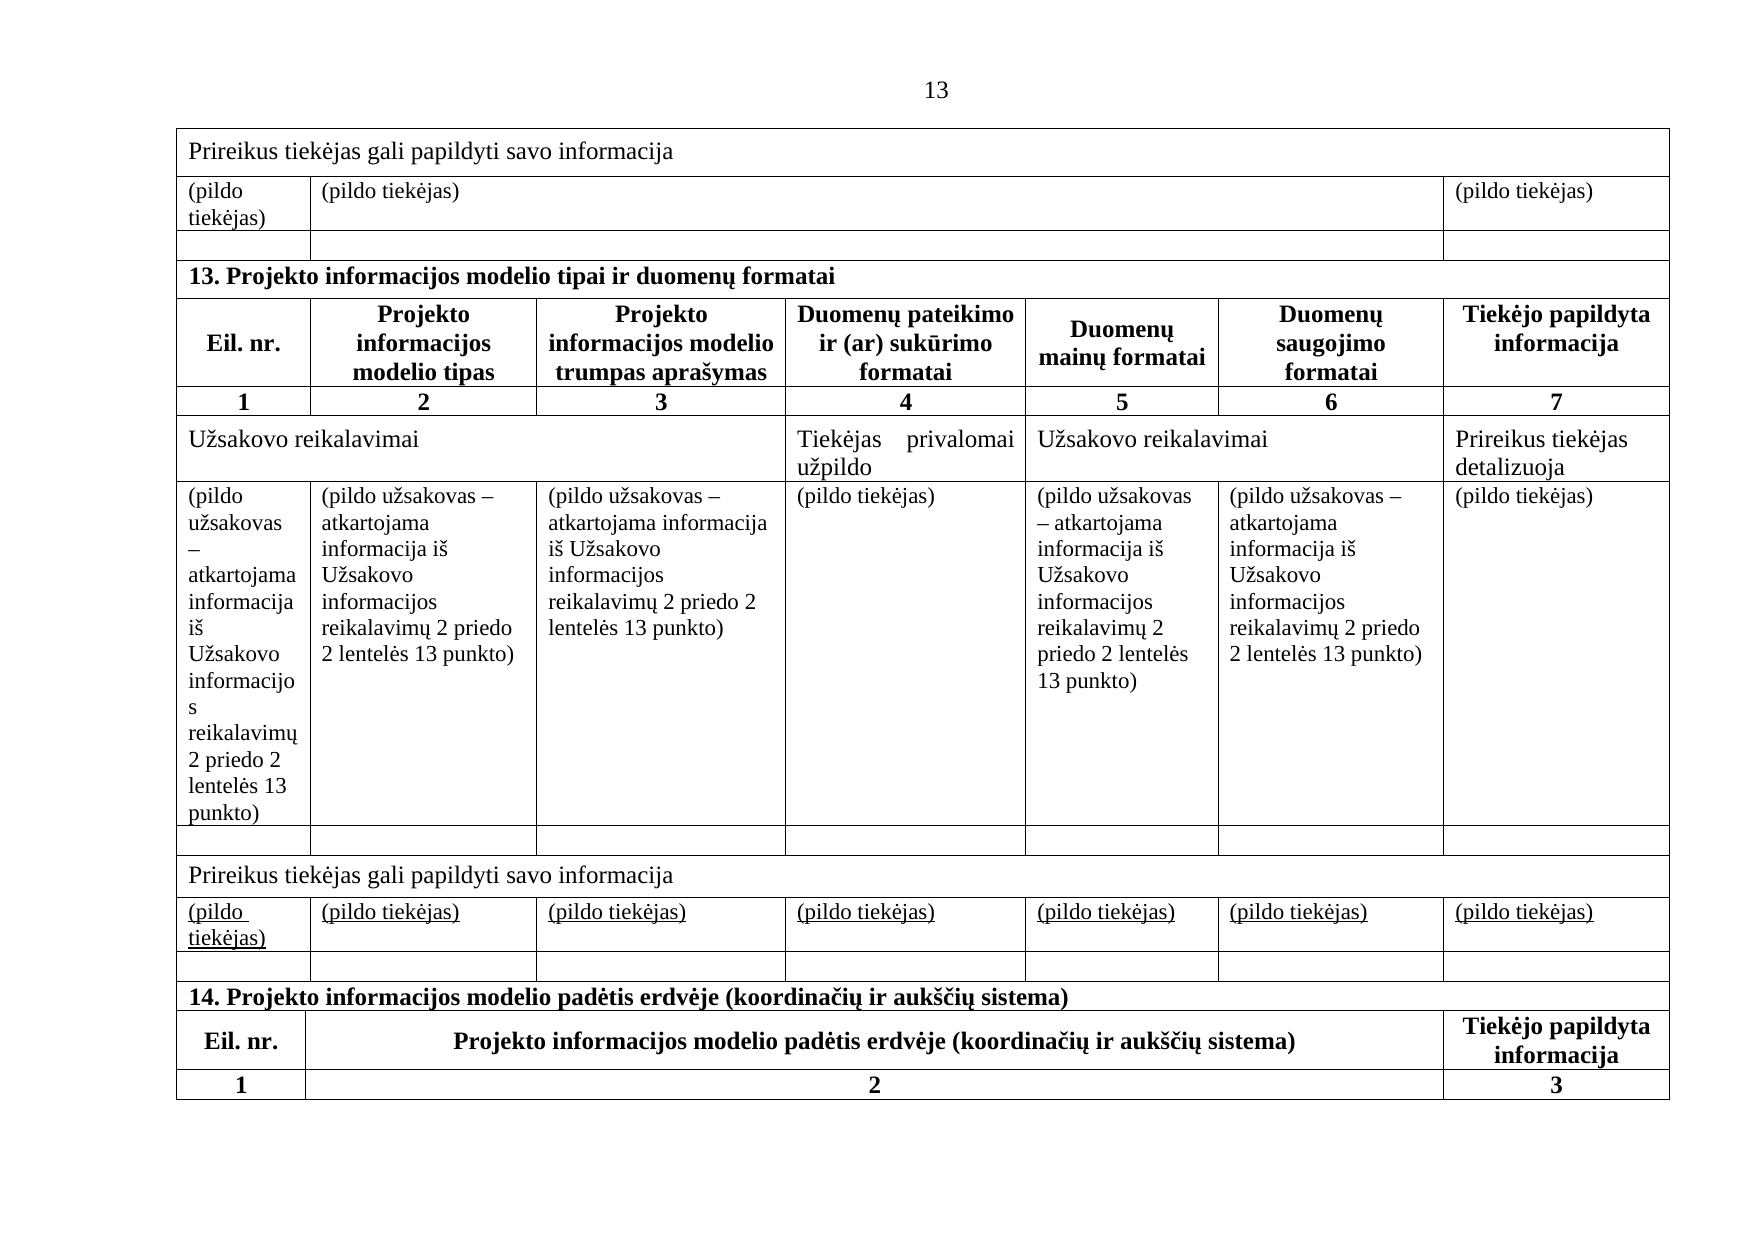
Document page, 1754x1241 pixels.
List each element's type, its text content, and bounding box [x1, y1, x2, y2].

table_cell 3 [1444, 1070, 1669, 1099]
table_cell [1026, 952, 1218, 981]
table_cell 13. Projekto informacijos modelio tipai ir duomenų formatai [177, 261, 1669, 298]
table_cell [311, 826, 536, 855]
table_cell [1444, 826, 1669, 855]
table_cell [177, 952, 310, 981]
table_cell (pildo tiekėjas) [1444, 482, 1669, 825]
table_cell [1219, 826, 1443, 855]
table_cell Prireikus tiekėjas gali papildyti savo informacija [177, 856, 1669, 897]
table_cell [1026, 826, 1218, 855]
table_cell [311, 231, 1443, 260]
table_cell Duomenų pateikimo ir (ar) sukūrimo formatai [786, 299, 1025, 386]
table_cell (pildo užsakovas – atkartojama informacija iš Užsakovo informacijos reikalavimų 2 priedo 2 lentelės 13 punkto) [1219, 482, 1443, 825]
table_cell Projekto informacijos modelio tipas [311, 299, 536, 386]
table_cell Tiekėjo papildyta informacija [1444, 299, 1669, 386]
table_cell Tiekėjo papildyta informacija [1444, 1011, 1669, 1069]
table_cell Tiekėjas privalomai užpildo [786, 416, 1025, 481]
table_cell 1 [177, 387, 310, 415]
table_cell (pildo tiekėjas) [177, 177, 310, 230]
table_cell (pildo tiekėjas) [786, 482, 1025, 825]
table_cell Prireikus tiekėjas detalizuoja [1444, 416, 1669, 481]
table_cell (pildo tiekėjas) [311, 177, 1443, 230]
table_cell [177, 826, 310, 855]
table_cell 3 [537, 387, 785, 415]
table_cell [537, 826, 785, 855]
table_cell Užsakovo reikalavimai [177, 416, 785, 481]
table_cell Duomenų mainų formatai [1026, 299, 1218, 386]
table_cell (pildo užsakovas – atkartojama informacija iš Užsakovo informacijos reikalavimų 2 priedo 2 lentelės 13 punkto) [311, 482, 536, 825]
table_cell (pildo tiekėjas) [537, 898, 785, 951]
table_cell (pildo užsakovas – atkartojama informacija iš Užsakovo informacijos reikalavimų 2 priedo 2 lentelės 13 punkto) [177, 482, 310, 825]
table_cell [1219, 952, 1443, 981]
table_cell [1444, 231, 1669, 260]
table_cell [786, 952, 1025, 981]
table_cell 2 [311, 387, 536, 415]
table_cell (pildo tiekėjas) [1444, 177, 1669, 230]
table_cell Prireikus tiekėjas gali papildyti savo informacija [177, 129, 1669, 176]
table_cell 1 [177, 1070, 305, 1099]
table_cell [1444, 952, 1669, 981]
table_cell Duomenų saugojimo formatai [1219, 299, 1443, 386]
table_cell (pildo tiekėjas) [786, 898, 1025, 951]
table_cell Projekto informacijos modelio trumpas aprašymas [537, 299, 785, 386]
table_cell [177, 231, 310, 260]
table_cell 7 [1444, 387, 1669, 415]
table_cell (pildo užsakovas – atkartojama informacija iš Užsakovo informacijos reikalavimų 2 priedo 2 lentelės 13 punkto) [537, 482, 785, 825]
table_cell Užsakovo reikalavimai [1026, 416, 1443, 481]
table_cell 4 [786, 387, 1025, 415]
table_cell 5 [1026, 387, 1218, 415]
table_cell (pildo tiekėjas) [311, 898, 536, 951]
table_cell 14. Projekto informacijos modelio padėtis erdvėje (koordinačių ir aukščių sistema) [177, 982, 1669, 1010]
table_cell Eil. nr. [177, 1011, 305, 1069]
table_cell (pildo tiekėjas) [177, 898, 310, 951]
table_cell (pildo tiekėjas) [1219, 898, 1443, 951]
table_cell Projekto informacijos modelio padėtis erdvėje (koordinačių ir aukščių sistema) [306, 1011, 1443, 1069]
table_cell Eil. nr. [177, 299, 310, 386]
table_cell 2 [306, 1070, 1443, 1099]
table_cell [537, 952, 785, 981]
table_cell [786, 826, 1025, 855]
table_cell (pildo tiekėjas) [1026, 898, 1218, 951]
table_cell (pildo užsakovas – atkartojama informacija iš Užsakovo informacijos reikalavimų 2 priedo 2 lentelės 13 punkto) [1026, 482, 1218, 825]
table_cell (pildo tiekėjas) [1444, 898, 1669, 951]
table_cell 6 [1219, 387, 1443, 415]
table_cell [311, 952, 536, 981]
